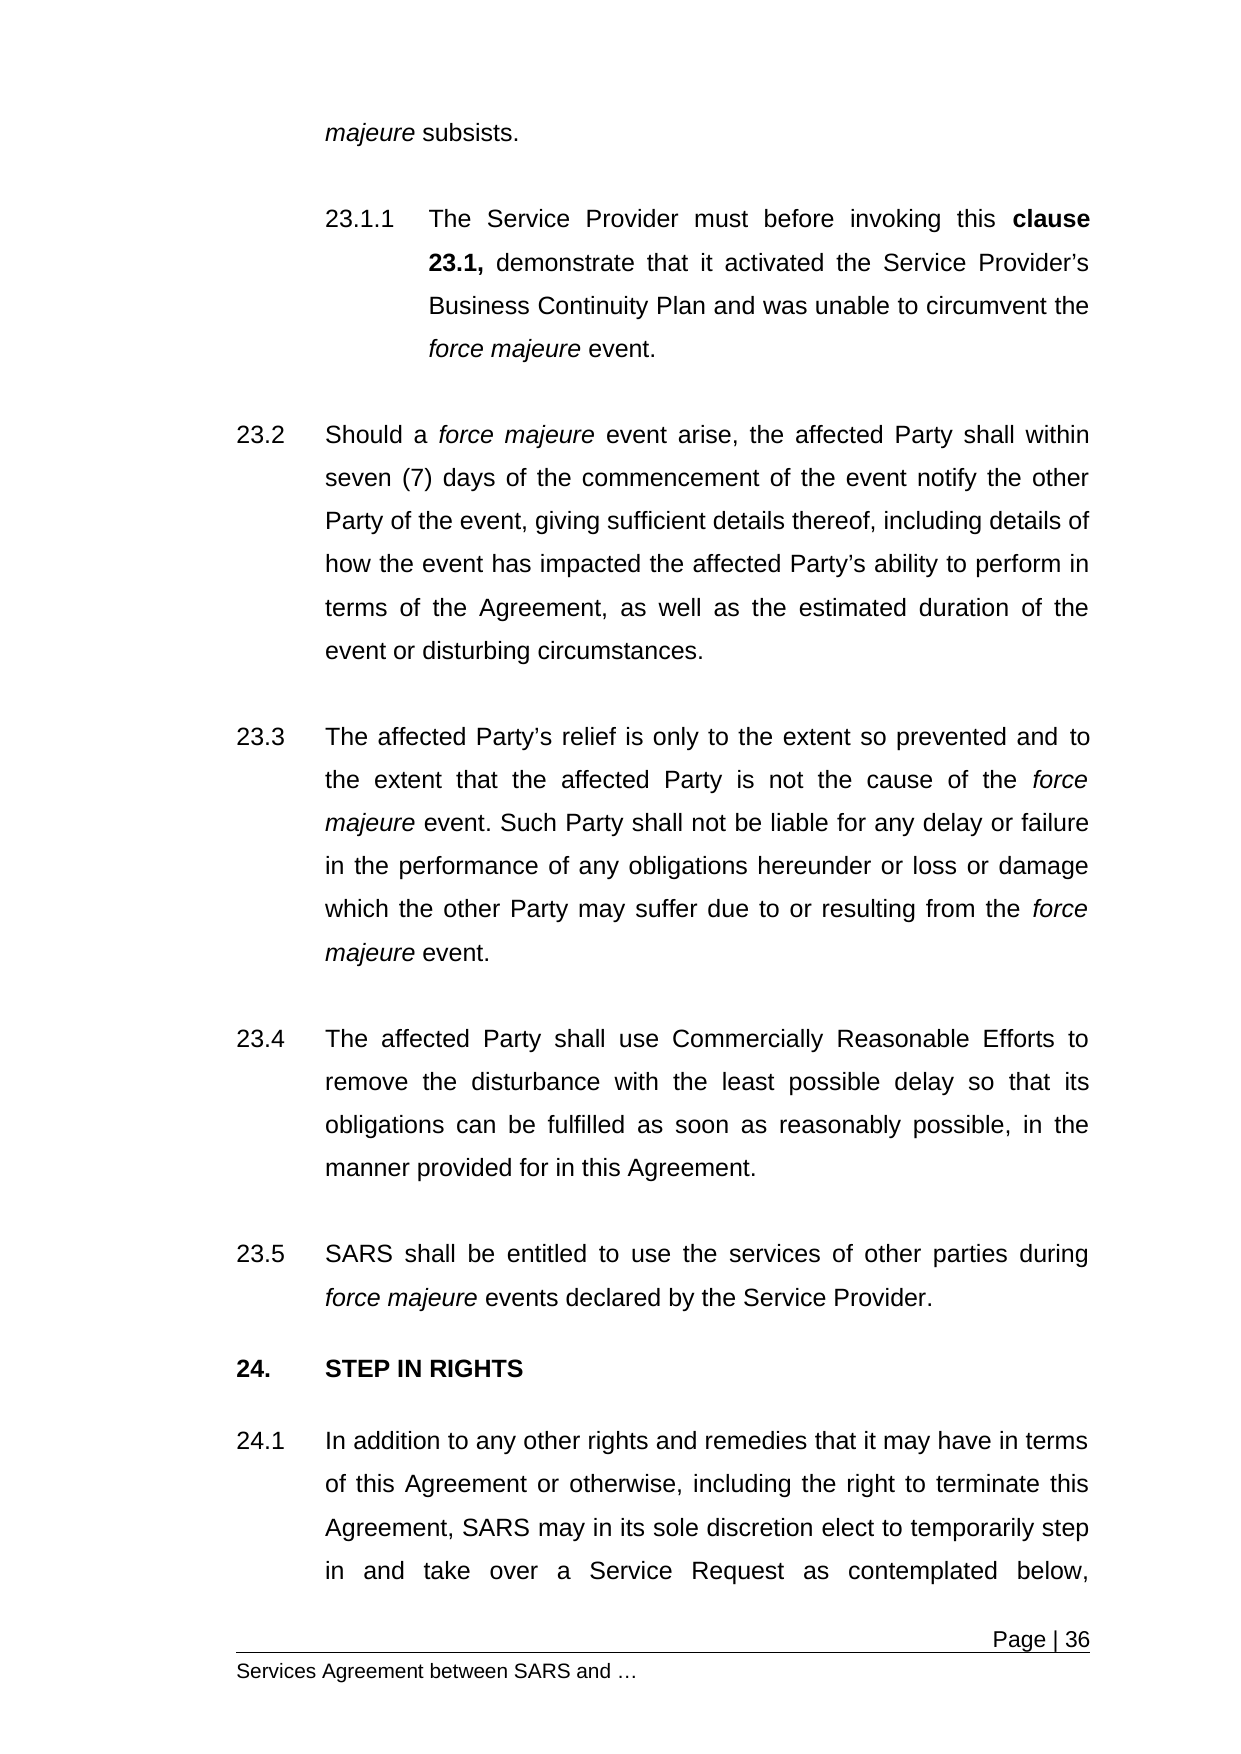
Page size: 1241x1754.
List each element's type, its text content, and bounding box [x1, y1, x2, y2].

list The affected Party shall use Commercially Reasonable Efforts to remove the disturbance with the least possible delay so that its obligations can be fulfilled as soon as reasonably possible, in the manner provided for in this Agreement. [236, 1024, 1090, 1182]
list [236, 118, 1090, 147]
list Should a force majeure event arise, the affected Party shall within seven (7) days of the commencement of the event notify the other Party of the event, giving sufficient details thereof, including details of how the event has impacted the affected Party’s ability to perform in terms of the Agreement, as well as the estimated duration of the event or disturbing circumstances. [236, 420, 1090, 664]
list The Service Provider must before invoking this clause 23.1, demonstrate that it activated the Service Provider’s Business Continuity Plan and was unable to circumvent the force majeure event. [325, 204, 1090, 363]
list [236, 1426, 1090, 1584]
list The affected Party’s relief is only to the extent so prevented and to the extent that the affected Party is not the cause of the force majeure event. Such Party shall not be liable for any delay or failure in the performance of any obligations hereunder or loss or damage which the other Party may suffer due to or resulting from the force majeure event. [236, 722, 1090, 966]
list STEP IN RIGHTS [236, 1354, 1090, 1383]
list SARS shall be entitled to use the services of other parties during force majeure events declared by the Service Provider. [236, 1239, 1090, 1311]
